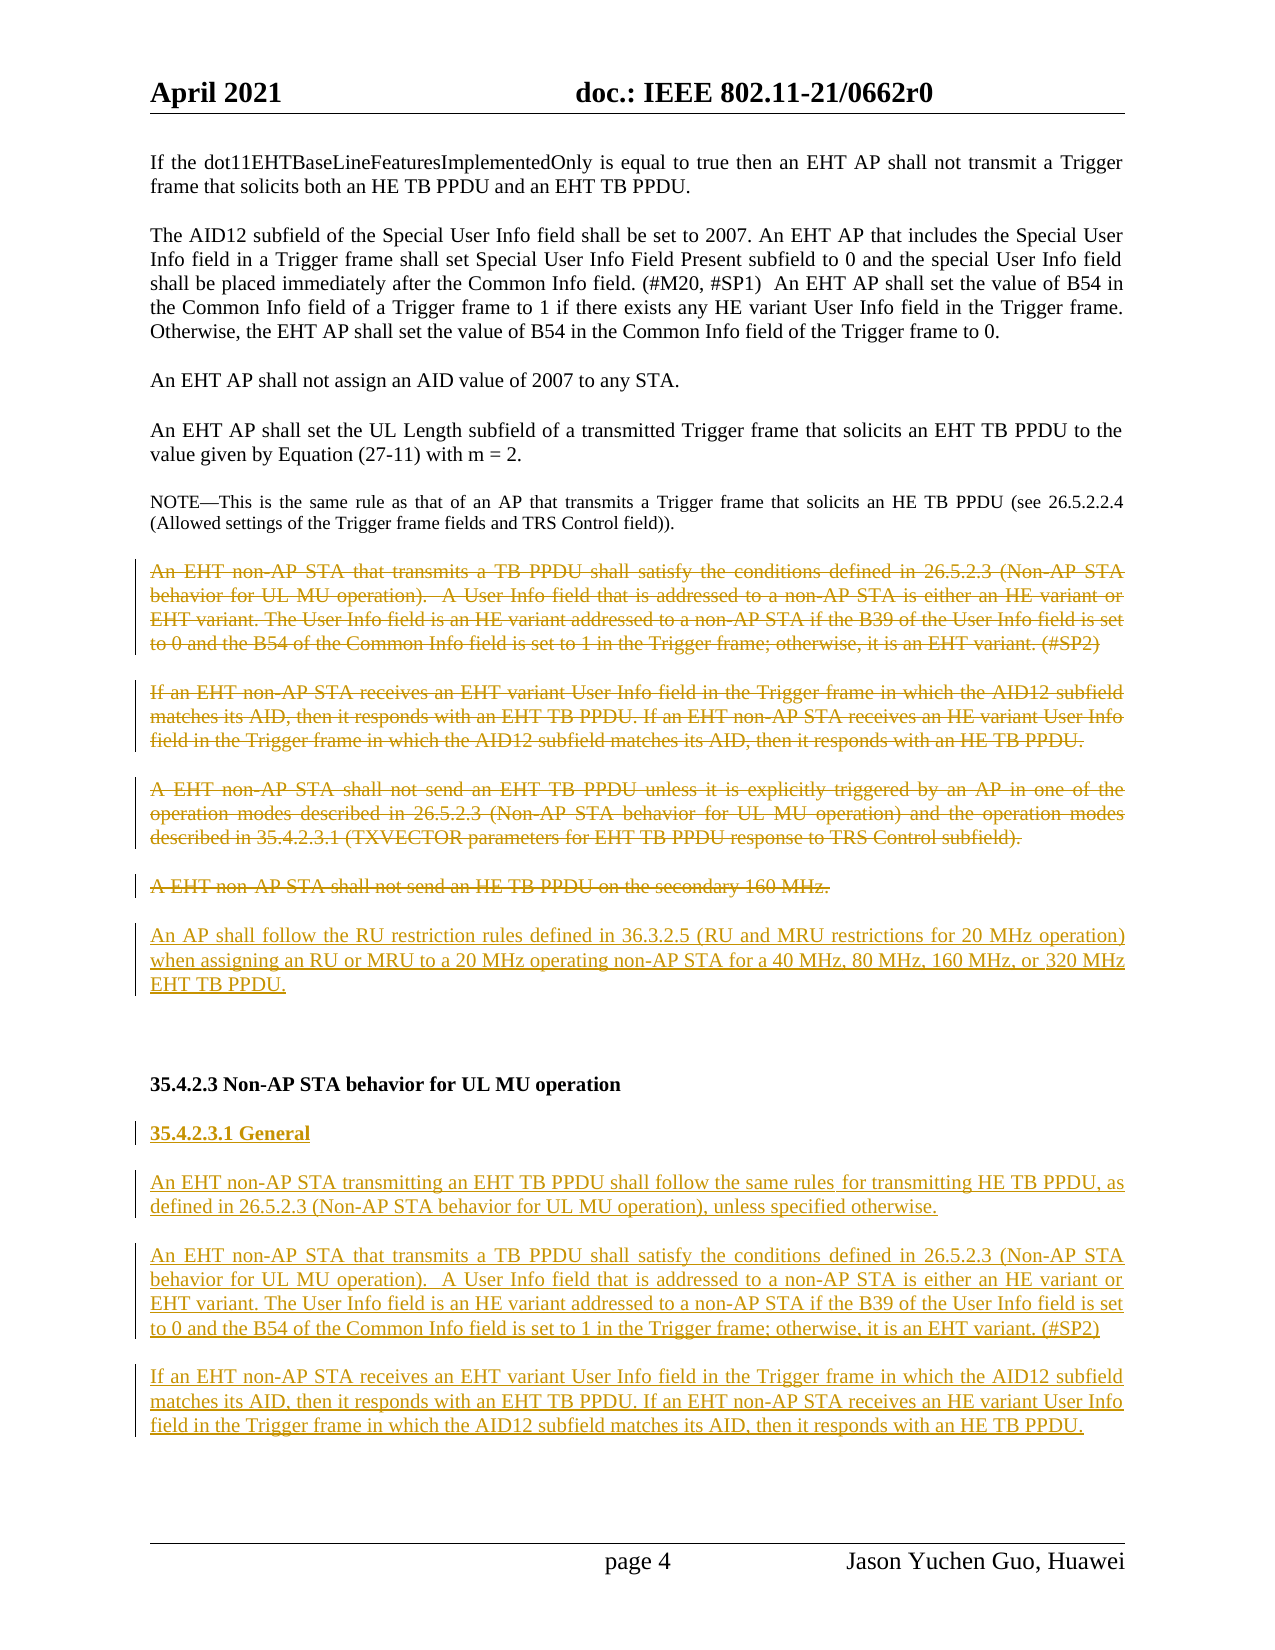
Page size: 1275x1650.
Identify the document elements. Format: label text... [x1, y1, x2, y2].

text The AID12 subfield of the Special User Info field shall be set to 2007. An EHT AP that includes the Special User Info field in a Trigger frame shall set Special User Info Field Present subfield to 0 and the special User Info field shall be placed immediately after the Common Info field. (#M20, #SP1) An EHT AP shall set the value of B54 in the Common Info field of a Trigger frame to 1 if there exists any HE variant User Info field in the Trigger frame. Otherwise, the EHT AP shall set the value of B54 in the Common Info field of the Trigger frame to 0. [150, 223, 1125, 343]
text An EHT AP shall not assign an AID value of 2007 to any STA. [150, 368, 1125, 392]
text 35.4.2.3 Non-AP STA behavior for UL MU operation [150, 1072, 1125, 1096]
text NOTE—This is the same rule as that of an AP that transmits a Trigger frame that solicits an HE TB PPDU (see 26.5.2.2.4 (Allowed settings of the Trigger frame fields and TRS Control field)). [150, 491, 1125, 534]
text If the dot11EHTBaseLineFeaturesImplementedOnly is equal to true then an EHT AP shall not transmit a Trigger frame that solicits both an HE TB PPDU and an EHT TB PPDU. [150, 150, 1125, 198]
text An EHT AP shall set the UL Length subfield of a transmitted Trigger frame that solicits an EHT TB PPDU to the value given by Equation (27-11) with m = 2. [150, 417, 1125, 466]
